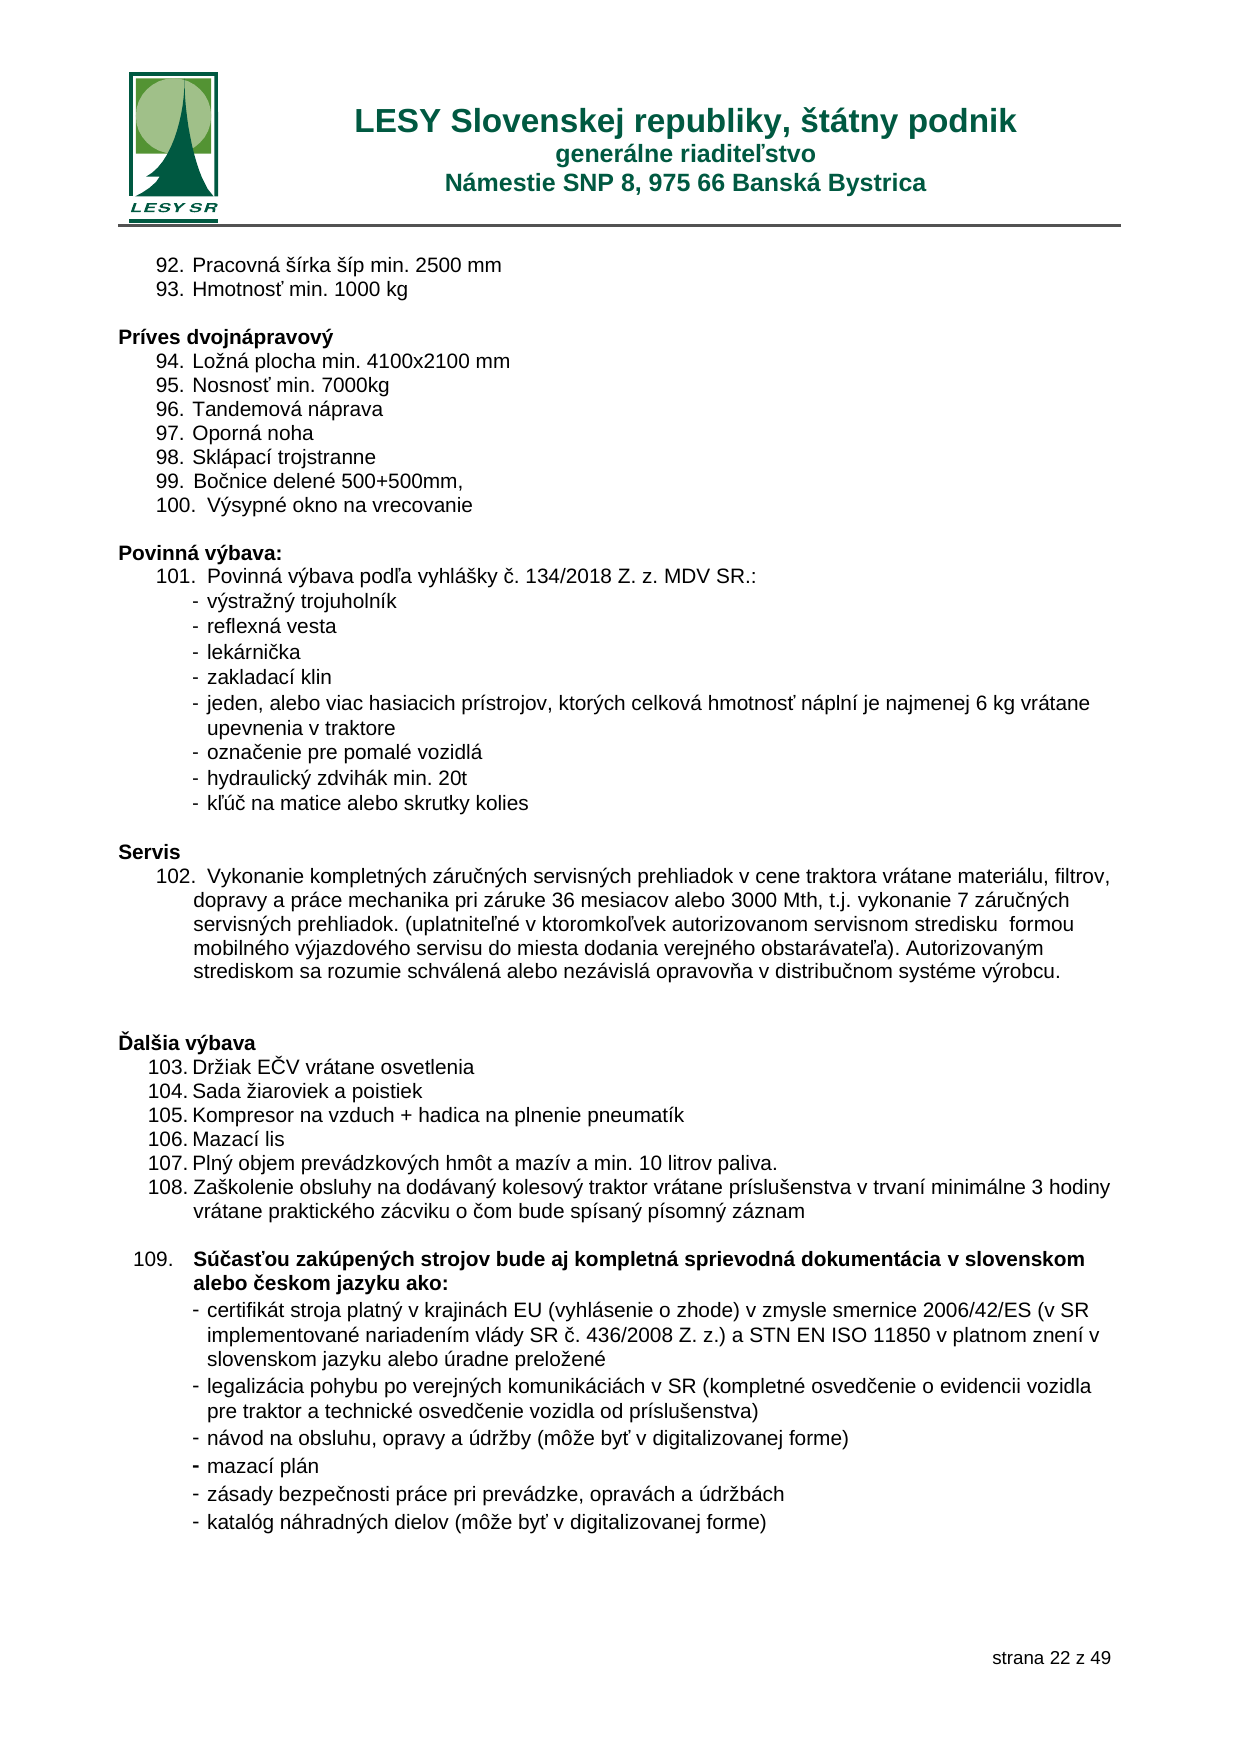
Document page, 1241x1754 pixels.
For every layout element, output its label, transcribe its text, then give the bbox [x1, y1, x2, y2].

list Pracovná šírka šíp min. 2500 mm [156, 253, 1134, 277]
list Nosnosť min. 7000kg [156, 373, 1134, 397]
list výstražný trojuholník [192, 588, 1134, 614]
list Bočnice delené 500+500mm, [156, 468, 1134, 492]
list zásady bezpečnosti práce pri prevádzke, opravách a údržbách [192, 1479, 1122, 1507]
list lekárnička [192, 639, 1134, 664]
list reflexná vesta [192, 614, 1134, 639]
list Tandemová náprava [156, 397, 1134, 421]
list Oporná noha [156, 421, 1134, 444]
text Ďalšia výbava [118, 1031, 1134, 1055]
text Povinná výbava: [118, 540, 1134, 564]
list jeden, alebo viac hasiacich prístrojov, ktorých celková hmotnosť náplní je najmenej 6 kg vrátane upevnenia v traktore [192, 690, 1134, 739]
list Ložná plocha min. 4100x2100 mm [156, 349, 1134, 373]
list Držiak EČV vrátane osvetlenia [148, 1055, 1134, 1079]
list označenie pre pomalé vozidlá [192, 739, 1134, 765]
list zakladací klin [192, 664, 1134, 690]
list mazací plán [192, 1451, 1122, 1479]
list Mazací lis [148, 1127, 1134, 1151]
list Vykonanie kompletných záručných servisných prehliadok v cene traktora vrátane materiálu, filtrov, dopravy a práce mechanika pri záruke 36 mesiacov alebo 3000 Mth, t.j. vykonanie 7 záručných servisných prehliadok. (uplatniteľné v ktoromkoľvek autorizovanom servisnom stredisku formou mobilného výjazdového servisu do miesta dodania verejného obstarávateľa). Autorizovaným strediskom sa rozumie schválená alebo nezávislá opravovňa v distribučnom systéme výrobcu. [156, 863, 1134, 983]
list Plný objem prevádzkových hmôt a mazív a min. 10 litrov paliva. [148, 1151, 1122, 1175]
text Príves dvojnápravový [118, 325, 1134, 349]
list certifikát stroja platný v krajinách EU (vyhlásenie o zhode) v zmysle smernice 2006/42/ES (v SR implementované nariadením vlády SR č. 436/2008 Z. z.) a STN EN ISO 11850 v platnom znení v slovenskom jazyku alebo úradne preložené [192, 1295, 1122, 1371]
text Servis [118, 839, 1134, 863]
list Sklápací trojstranne [156, 444, 1134, 468]
list Súčasťou zakúpených strojov bude aj kompletná sprievodná dokumentácia v slovenskom alebo českom jazyku ako: [133, 1247, 1122, 1295]
list hydraulický zdvihák min. 20t [192, 765, 1134, 790]
list Kompresor na vzduch + hadica na plnenie pneumatík [148, 1103, 1134, 1127]
list Výsypné okno na vrecovanie [156, 492, 1134, 516]
list Sada žiaroviek a poistiek [148, 1079, 1134, 1103]
list katalóg náhradných dielov (môže byť v digitalizovanej forme) [192, 1507, 1122, 1535]
list Hmotnosť min. 1000 kg [156, 277, 1134, 301]
list kľúč na matice alebo skrutky kolies [192, 790, 1134, 816]
list legalizácia pohybu po verejných komunikáciách v SR (kompletné osvedčenie o evidencii vozidla pre traktor a technické osvedčenie vozidla od príslušenstva) [192, 1371, 1122, 1423]
list Zaškolenie obsluhy na dodávaný kolesový traktor vrátane príslušenstva v trvaní minimálne 3 hodiny vrátane praktického zácviku o čom bude spísaný písomný záznam [148, 1175, 1122, 1223]
list návod na obsluhu, opravy a údržby (môže byť v digitalizovanej forme) [192, 1423, 1122, 1451]
list Povinná výbava podľa vyhlášky č. 134/2018 Z. z. MDV SR.: [156, 564, 1134, 588]
